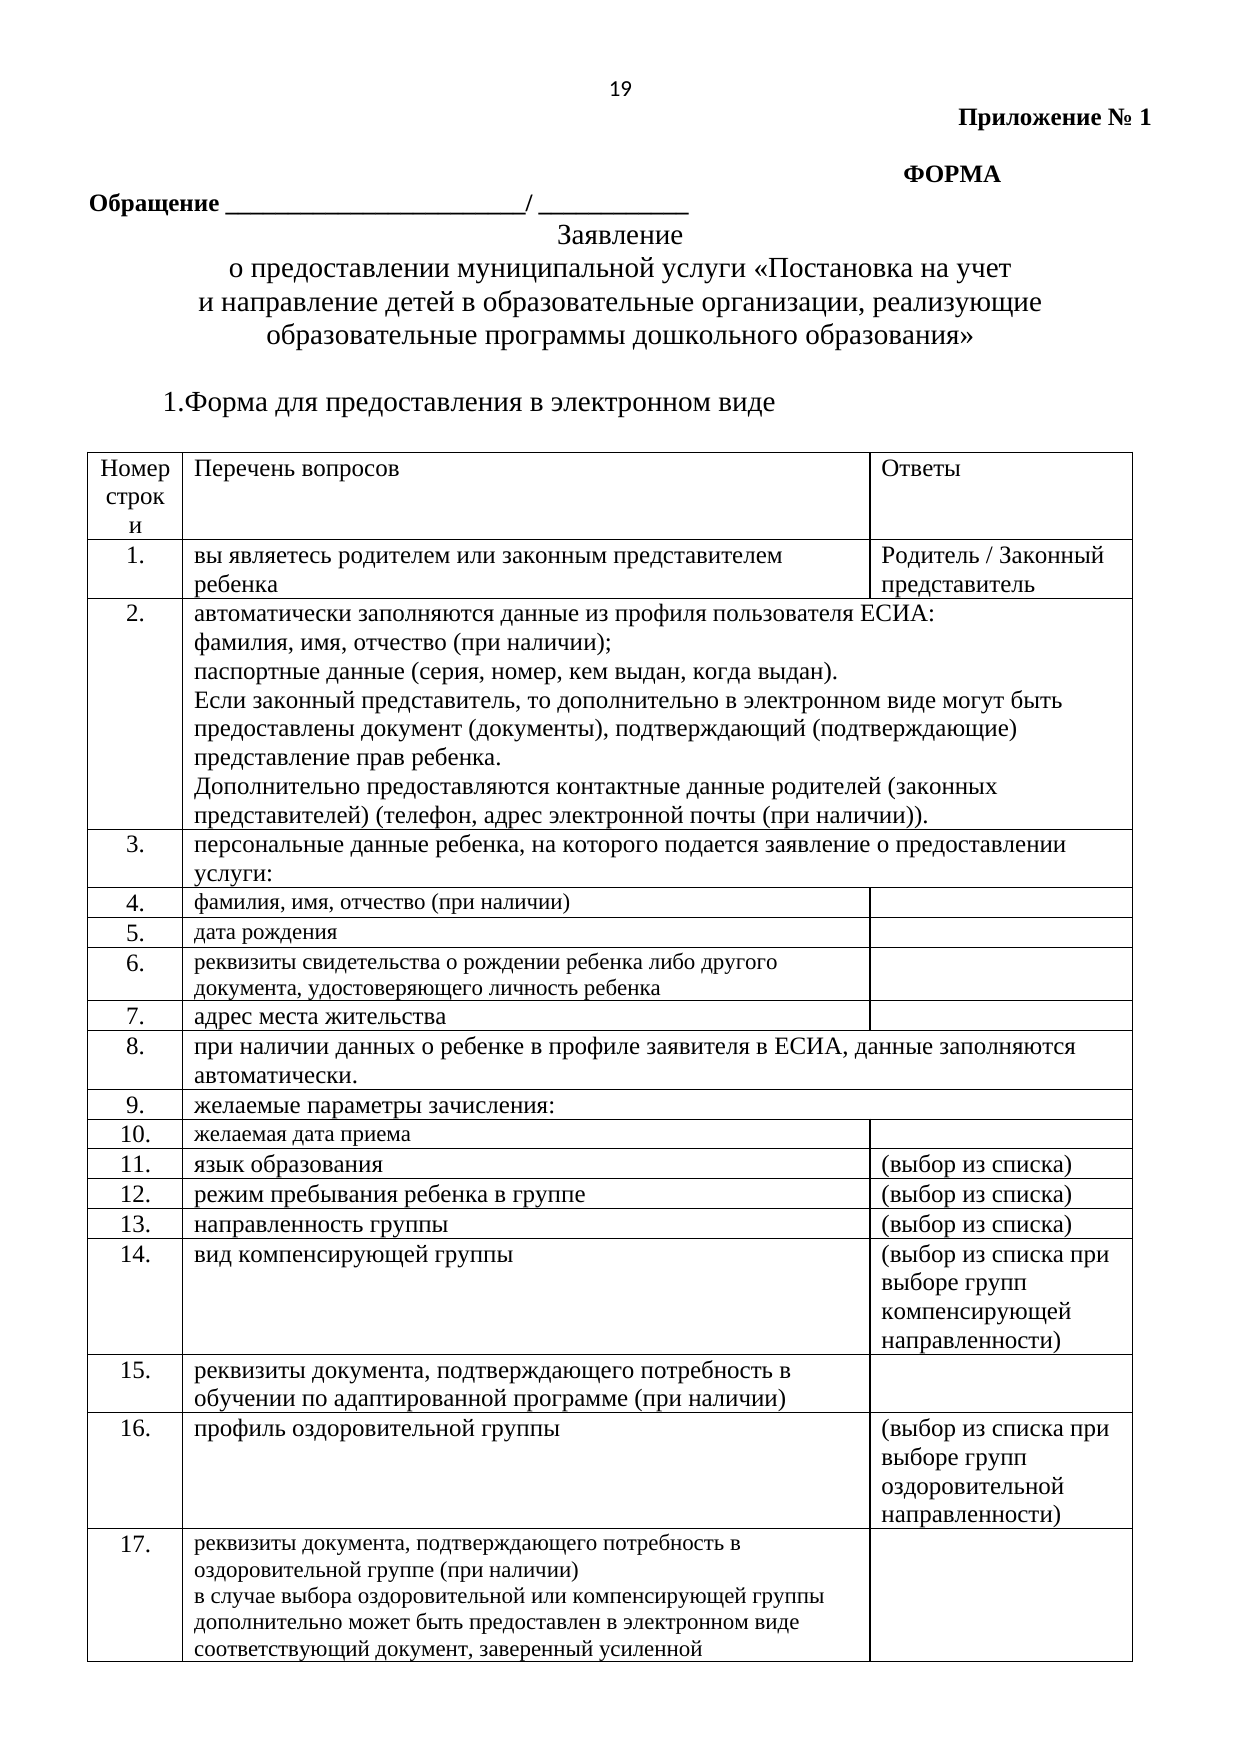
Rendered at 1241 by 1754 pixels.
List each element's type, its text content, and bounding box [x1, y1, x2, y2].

table_cell 6. [88, 948, 182, 1000]
table_cell (выбор из списка) [871, 1179, 1132, 1208]
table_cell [183, 1529, 869, 1661]
table_cell (выбор из списка при выборе групп компенсирующей направленности) [871, 1239, 1132, 1354]
table_cell вы являетесь родителем или законным представителем ребенка [183, 540, 869, 597]
text и направление детей в образовательные организации, реализующие образовательные программы дошкольного образования» [89, 284, 1152, 351]
text Приложение № 1 [531, 102, 1152, 131]
table_cell [871, 888, 1132, 917]
table_cell [871, 948, 1132, 1000]
table_cell 2. [88, 599, 182, 828]
table_cell реквизиты документа, подтверждающего потребность в обучении по адаптированной программе (при наличии) [183, 1355, 869, 1412]
table_cell [871, 1120, 1132, 1148]
table_cell язык образования [183, 1149, 869, 1178]
table_header Номер строки [88, 453, 182, 539]
table_header Перечень вопросов [183, 453, 869, 539]
table_cell режим пребывания ребенка в группе [183, 1179, 869, 1208]
text 1.Форма для предоставления в электронном виде [89, 384, 1152, 418]
table_cell (выбор из списка) [871, 1209, 1132, 1238]
table_cell 10. [88, 1120, 182, 1148]
table_cell 11. [88, 1149, 182, 1178]
table_cell желаемая дата приема [183, 1120, 869, 1148]
text Обращение ________________________/ ____________ [89, 188, 1152, 217]
table_cell [871, 1001, 1132, 1030]
table_cell 12. [88, 1179, 182, 1208]
table_cell дата рождения [183, 918, 869, 947]
table_cell 8. [88, 1031, 182, 1089]
table_cell автоматически заполняются данные из профиля пользователя ЕСИА: фамилия, имя, отчество (при наличии); паспортные данные (серия, номер, кем выдан, когда выдан). Если законный представитель, то дополнительно в электронном виде могут быть предоставлены документ (документы), подтверждающий (подтверждающие) представление прав ребенка. Дополнительно предоставляются контактные данные родителей (законных представителей) (телефон, адрес электронной почты (при наличии)). [183, 599, 1132, 828]
table_header Ответы [871, 453, 1132, 539]
table_cell [871, 1355, 1132, 1412]
table_cell при наличии данных о ребенке в профиле заявителя в ЕСИА, данные заполняются автоматически. [183, 1031, 1132, 1089]
table_cell 3. [88, 830, 182, 887]
table_cell персональные данные ребенка, на которого подается заявление о предоставлении услуги: [183, 830, 1132, 887]
table_cell [871, 918, 1132, 947]
text о предоставлении муниципальной услуги «Постановка на учет [89, 250, 1152, 284]
table_cell адрес места жительства [183, 1001, 869, 1030]
table_cell направленность группы [183, 1209, 869, 1238]
table_cell 1. [88, 540, 182, 597]
table_cell 14. [88, 1239, 182, 1354]
table_cell (выбор из списка при выборе групп оздоровительной направленности) [871, 1413, 1132, 1528]
table_cell 15. [88, 1355, 182, 1412]
table_cell 17. [88, 1529, 182, 1661]
table_cell [871, 1529, 1132, 1661]
table_cell профиль оздоровительной группы [183, 1413, 869, 1528]
table_cell 9. [88, 1090, 182, 1118]
table_cell 16. [88, 1413, 182, 1528]
table_cell 5. [88, 918, 182, 947]
table_cell реквизиты свидетельства о рождении ребенка либо другого документа, удостоверяющего личность ребенка [183, 948, 869, 1000]
table_cell фамилия, имя, отчество (при наличии) [183, 888, 869, 917]
text ФОРМА [457, 159, 1152, 188]
table_cell Родитель / Законный представитель [871, 540, 1132, 597]
table_cell желаемые параметры зачисления: [183, 1090, 1132, 1118]
table_cell 4. [88, 888, 182, 917]
table_cell 7. [88, 1001, 182, 1030]
text Заявление [89, 217, 1152, 250]
table_cell (выбор из списка) [871, 1149, 1132, 1178]
table_cell 13. [88, 1209, 182, 1238]
table_cell вид компенсирующей группы [183, 1239, 869, 1354]
